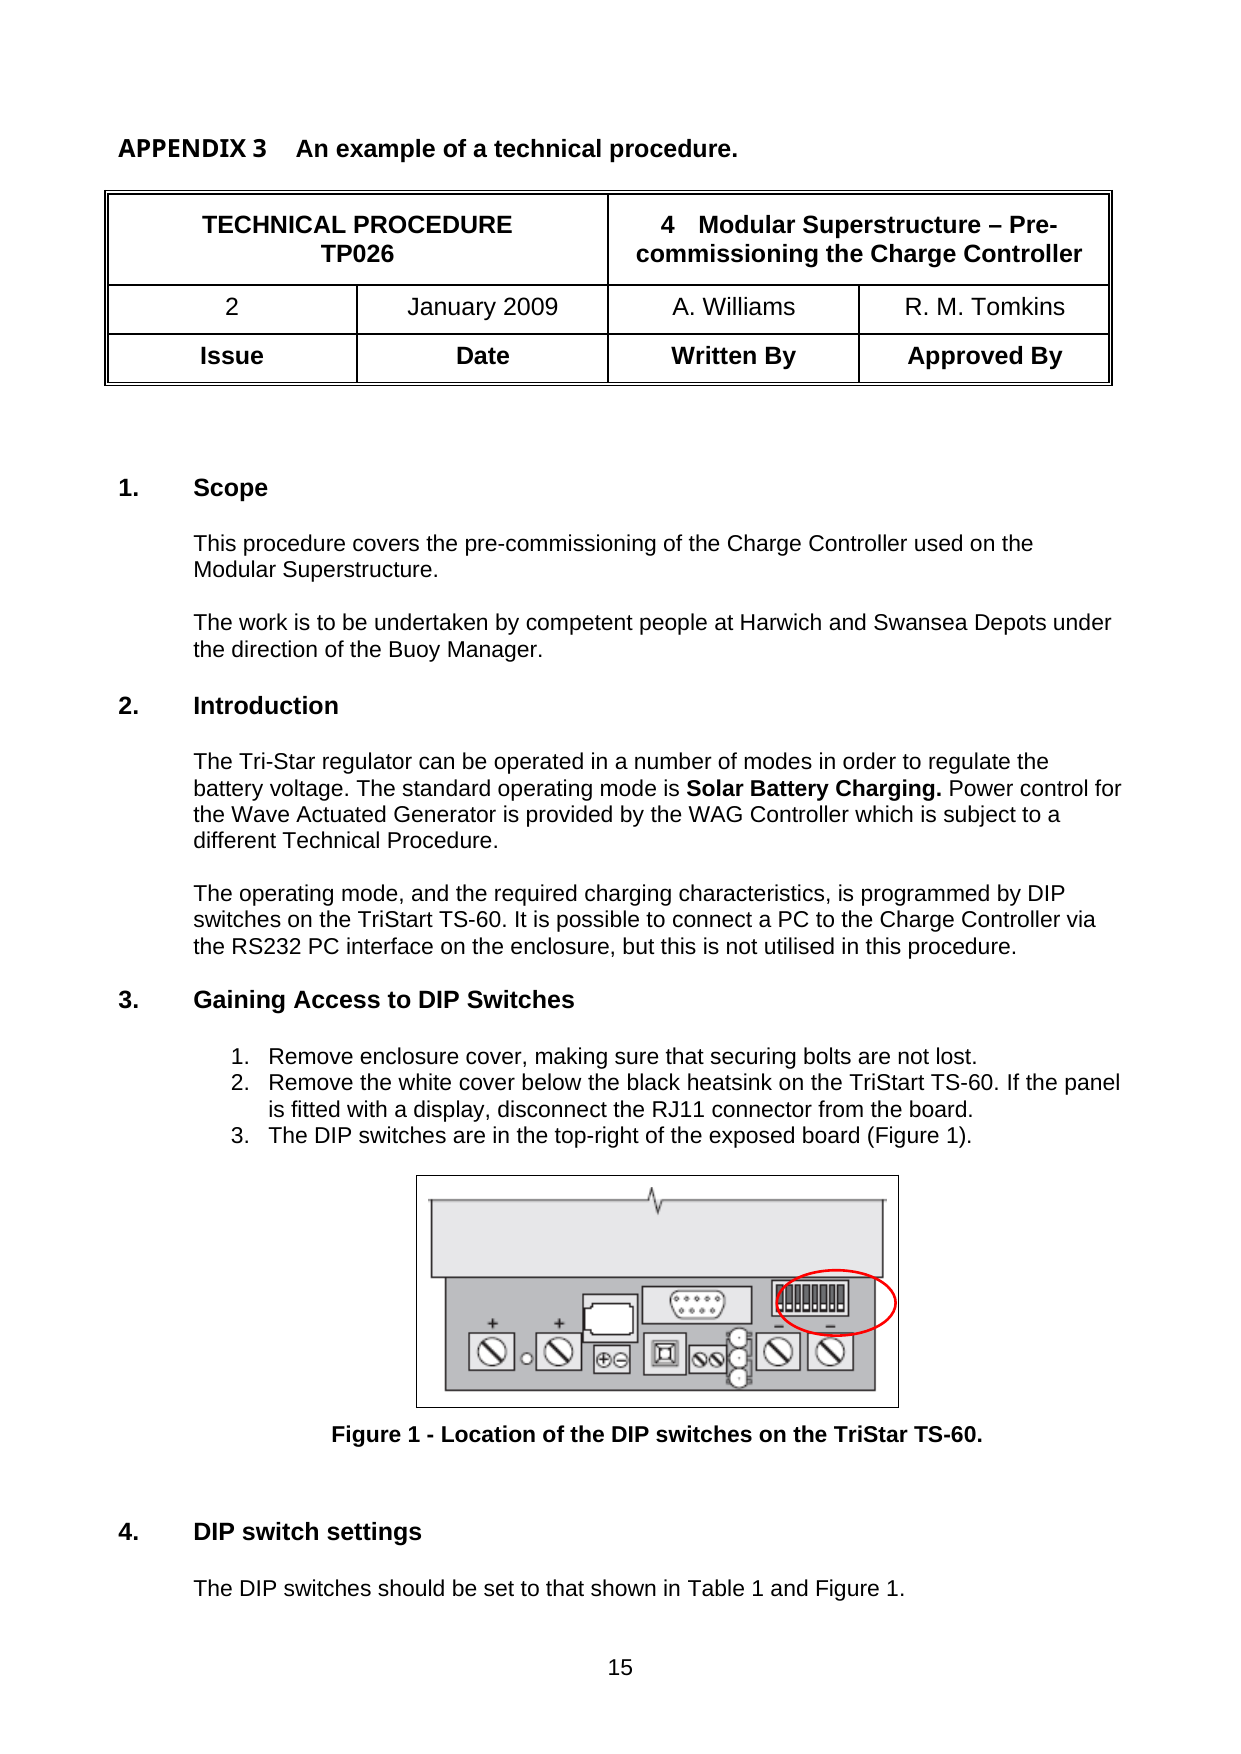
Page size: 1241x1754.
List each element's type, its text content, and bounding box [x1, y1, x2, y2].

table_cell January 2009 [358, 286, 607, 333]
picture [428, 1187, 887, 1396]
text The operating mode, and the required charging characteristics, is programmed by DIP switches on the TriStart TS-60. It is possible to connect a PC to the Charge Controller via the RS232 PC interface on the enclosure, but this is not utilised in this procedure. [193, 880, 1122, 959]
list Remove the white cover below the black heatsink on the TriStart TS-60. If the panel is fitted with a display, disconnect the RJ11 connector from the board. [231, 1069, 1122, 1122]
text This procedure covers the pre-commissioning of the Charge Controller used on the Modular Superstructure. [193, 530, 1122, 583]
text An example of a technical procedure. [118, 131, 1122, 165]
table_cell 2 [109, 286, 356, 333]
list The DIP switches are in the top-right of the exposed board (Figure 1). [231, 1122, 1122, 1148]
table_cell Date [358, 335, 607, 382]
picture [779, 1272, 887, 1334]
text The DIP switches should be set to that shown in Table 1 and Figure 1. [193, 1575, 1122, 1601]
table_cell R. M. Tomkins [860, 286, 1108, 333]
table_cell Approved By [860, 335, 1108, 382]
text The work is to be undertaken by competent people at Harwich and Swansea Depots under the direction of the Buoy Manager. [193, 609, 1122, 662]
text 3. Gaining Access to DIP Switches [118, 985, 1122, 1014]
text 2. Introduction [118, 691, 1122, 719]
table_cell A. Williams [609, 286, 858, 333]
text 1. Scope [118, 473, 1122, 501]
table_header TECHNICAL PROCEDURE TP026 [109, 195, 607, 284]
text Figure 1 - Location of the DIP switches on the TriStar TS-60. [192, 1421, 1122, 1447]
text The Tri-Star regulator can be operated in a number of modes in order to regulate the battery voltage. The standard operating mode is Solar Battery Charging. Power control for the Wave Actuated Generator is provided by the WAG Controller which is subject to a different Technical Procedure. [193, 748, 1122, 853]
table_header Modular Superstructure – Pre-commissioning the Charge Controller [609, 195, 1108, 284]
table_cell Written By [609, 335, 858, 382]
table_cell Issue [109, 335, 356, 382]
text 4. DIP switch settings [118, 1517, 1122, 1546]
list Remove enclosure cover, making sure that securing bolts are not lost. [231, 1043, 1122, 1069]
